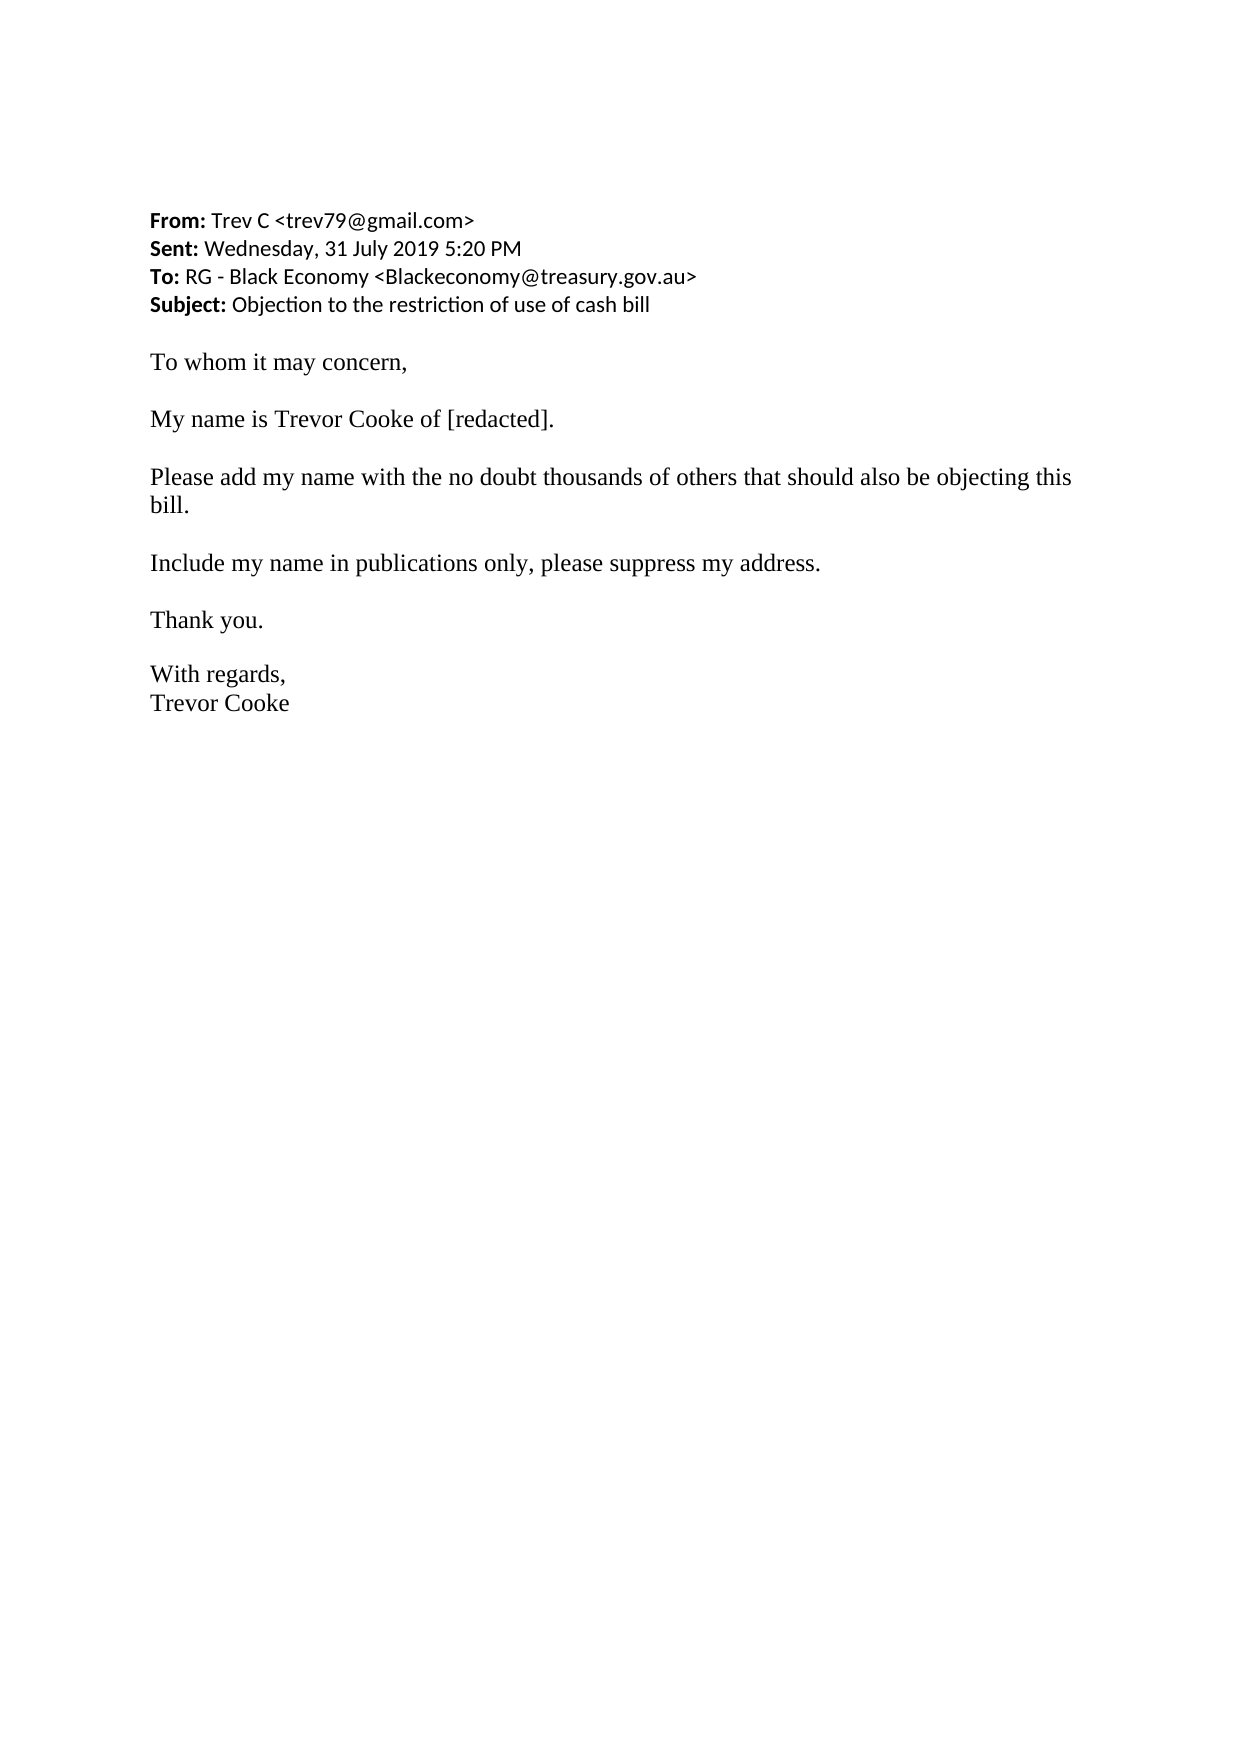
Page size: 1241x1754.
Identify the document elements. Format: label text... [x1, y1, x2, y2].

text To whom it may concern, [150, 347, 1090, 376]
text Thank you. [150, 606, 1090, 634]
text Include my name in publications only, please suppress my address. [150, 548, 1090, 577]
text With regards, Trevor Cooke [150, 659, 1090, 717]
text Please add my name with the no doubt thousands of others that should also be objecting this bill. [150, 462, 1090, 519]
text From: Trev C <trev79@gmail.com> Sent: Wednesday, 31 July 2019 5:20 PM To: RG - Black Economy <Blackeconomy@treasury.gov.au> Subject: Objection to the restriction of use of cash bill [150, 206, 1090, 318]
text My name is Trevor Cooke of [redacted]. [150, 404, 1090, 433]
